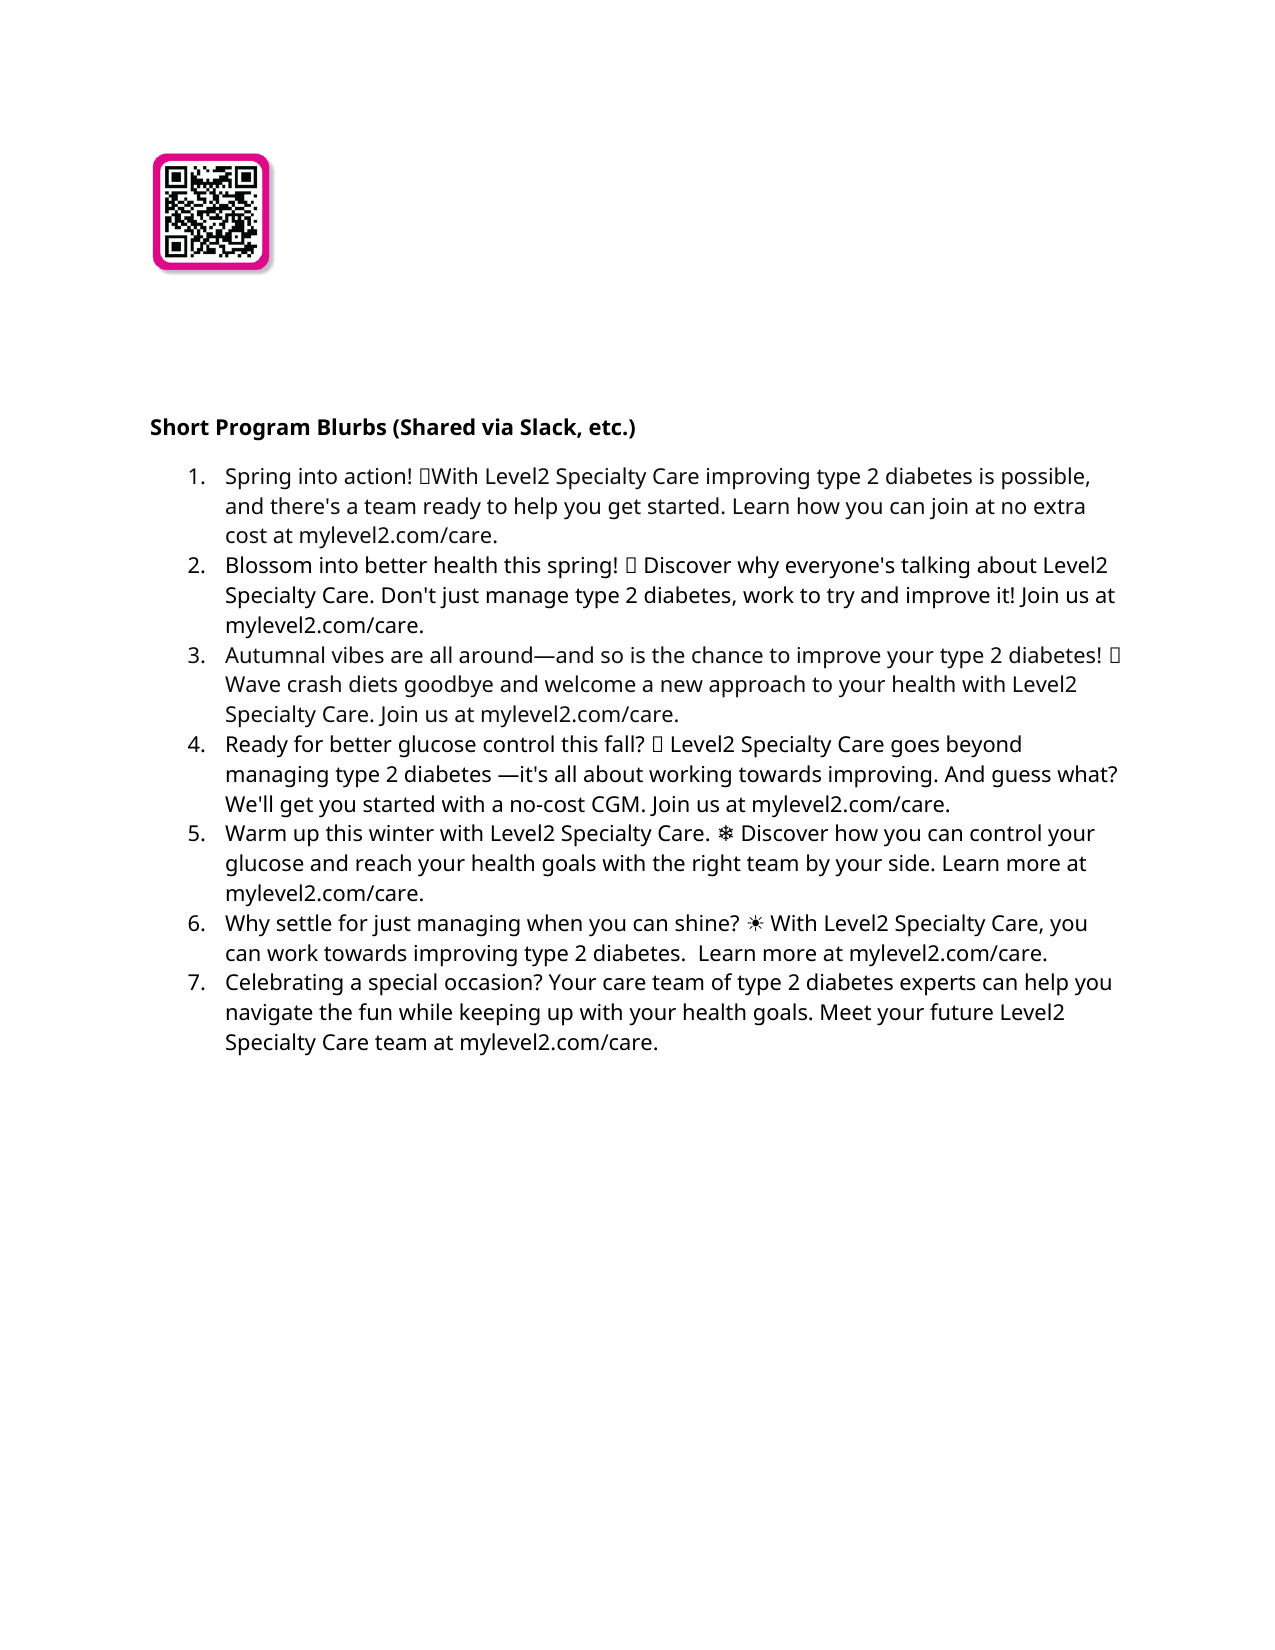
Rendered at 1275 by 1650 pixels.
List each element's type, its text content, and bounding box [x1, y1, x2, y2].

text Short Program Blurbs (Shared via Slack, etc.) [150, 412, 1125, 442]
list Blossom into better health this spring! 🌼 Discover why everyone's talking about Level2 Specialty Care. Don't just manage type 2 diabetes, work to try and improve it! Join us at mylevel2.com/care. [187, 550, 1127, 639]
list Spring into action! 🌷With Level2 Specialty Care improving type 2 diabetes is possible, and there's a team ready to help you get started. Learn how you can join at no extra cost at mylevel2.com/care. [187, 461, 1127, 550]
picture [150, 150, 279, 278]
list Autumnal vibes are all around—and so is the chance to improve your type 2 diabetes! 🍂 Wave crash diets goodbye and welcome a new approach to your health with Level2 Specialty Care. Join us at mylevel2.com/care. [187, 639, 1127, 729]
list Warm up this winter with Level2 Specialty Care. ❄️ Discover how you can control your glucose and reach your health goals with the right team by your side. Learn more at mylevel2.com/care. [187, 818, 1127, 908]
list Why settle for just managing when you can shine? ☀️ With Level2 Specialty Care, you can work towards improving type 2 diabetes. Learn more at mylevel2.com/care. [187, 908, 1127, 967]
list Ready for better glucose control this fall? 🍁 Level2 Specialty Care goes beyond managing type 2 diabetes —it's all about working towards improving. And guess what? We'll get you started with a no-cost CGM. Join us at mylevel2.com/care. [187, 729, 1127, 818]
list Celebrating a special occasion? Your care team of type 2 diabetes experts can help you navigate the fun while keeping up with your health goals. Meet your future Level2 Specialty Care team at mylevel2.com/care. [187, 967, 1127, 1057]
